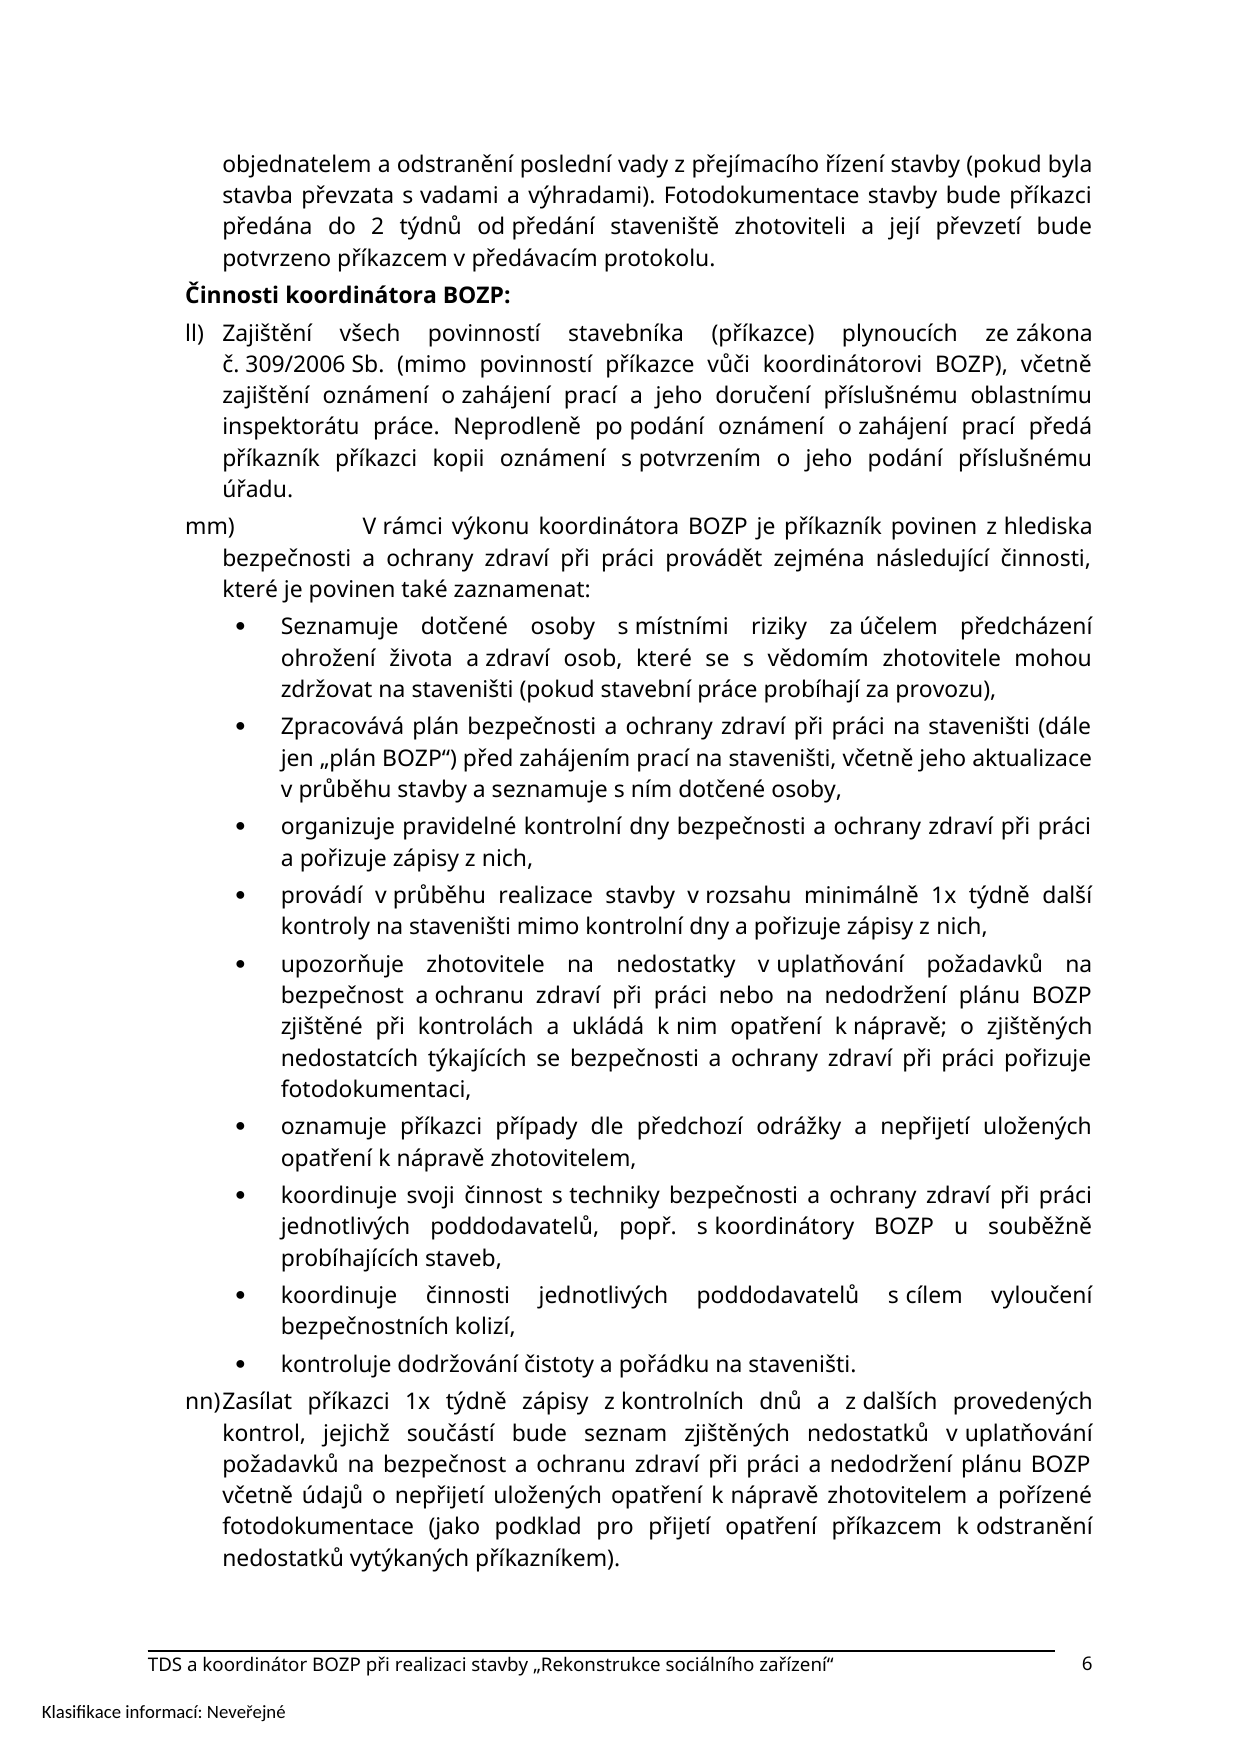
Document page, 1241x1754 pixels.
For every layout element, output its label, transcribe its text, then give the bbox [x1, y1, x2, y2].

list kontroluje dodržování čistoty a pořádku na staveništi. [236, 1348, 1092, 1379]
list Seznamuje dotčené osoby s místními riziky za účelem předcházení ohrožení života a zdraví osob, které se s vědomím zhotovitele mohou zdržovat na staveništi (pokud stavební práce probíhají za provozu), [236, 610, 1092, 704]
list oznamuje příkazci případy dle předchozí odrážky a nepřijetí uložených opatření k nápravě zhotovitelem, [236, 1110, 1092, 1173]
list koordinuje svoji činnost s techniky bezpečnosti a ochrany zdraví při práci jednotlivých poddodavatelů, popř. s koordinátory BOZP u souběžně probíhajících staveb, [236, 1179, 1092, 1273]
list koordinuje činnosti jednotlivých poddodavatelů s cílem vyloučení bezpečnostních kolizí, [236, 1279, 1092, 1341]
list Zajištění všech povinností stavebníka (příkazce) plynoucích ze zákona č. 309/2006 Sb. (mimo povinností příkazce vůči koordinátorovi BOZP), včetně zajištění oznámení o zahájení prací a jeho doručení příslušnému oblastnímu inspektorátu práce. Neprodleně po podání oznámení o zahájení prací předá příkazník příkazci kopii oznámení s potvrzením o jeho podání příslušnému úřadu. [185, 316, 1092, 504]
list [185, 148, 1092, 273]
list provádí v průběhu realizace stavby v rozsahu minimálně 1x týdně další kontroly na staveništi mimo kontrolní dny a pořizuje zápisy z nich, [236, 879, 1092, 941]
list upozorňuje zhotovitele na nedostatky v uplatňování požadavků na bezpečnost a ochranu zdraví při práci nebo na nedodržení plánu BOZP zjištěné při kontrolách a ukládá k nim opatření k nápravě; o zjištěných nedostatcích týkajících se bezpečnosti a ochrany zdraví při práci pořizuje fotodokumentaci, [236, 948, 1092, 1104]
list Zasílat příkazci 1x týdně zápisy z kontrolních dnů a z dalších provedených kontrol, jejichž součástí bude seznam zjištěných nedostatků v uplatňování požadavků na bezpečnost a ochranu zdraví při práci a nedodržení plánu BOZP včetně údajů o nepřijetí uložených opatření k nápravě zhotovitelem a pořízené fotodokumentace (jako podklad pro přijetí opatření příkazcem k odstranění nedostatků vytýkaných příkazníkem). [185, 1385, 1092, 1573]
text Činnosti koordinátora BOZP: [185, 279, 1092, 310]
list V rámci výkonu koordinátora BOZP je příkazník povinen z hlediska bezpečnosti a ochrany zdraví při práci provádět zejména následující činnosti, které je povinen také zaznamenat: [185, 510, 1092, 604]
list Zpracovává plán bezpečnosti a ochrany zdraví při práci na staveništi (dále jen „plán BOZP“) před zahájením prací na staveništi, včetně jeho aktualizace v průběhu stavby a seznamuje s ním dotčené osoby, [236, 710, 1092, 804]
list organizuje pravidelné kontrolní dny bezpečnosti a ochrany zdraví při práci a pořizuje zápisy z nich, [236, 810, 1092, 873]
